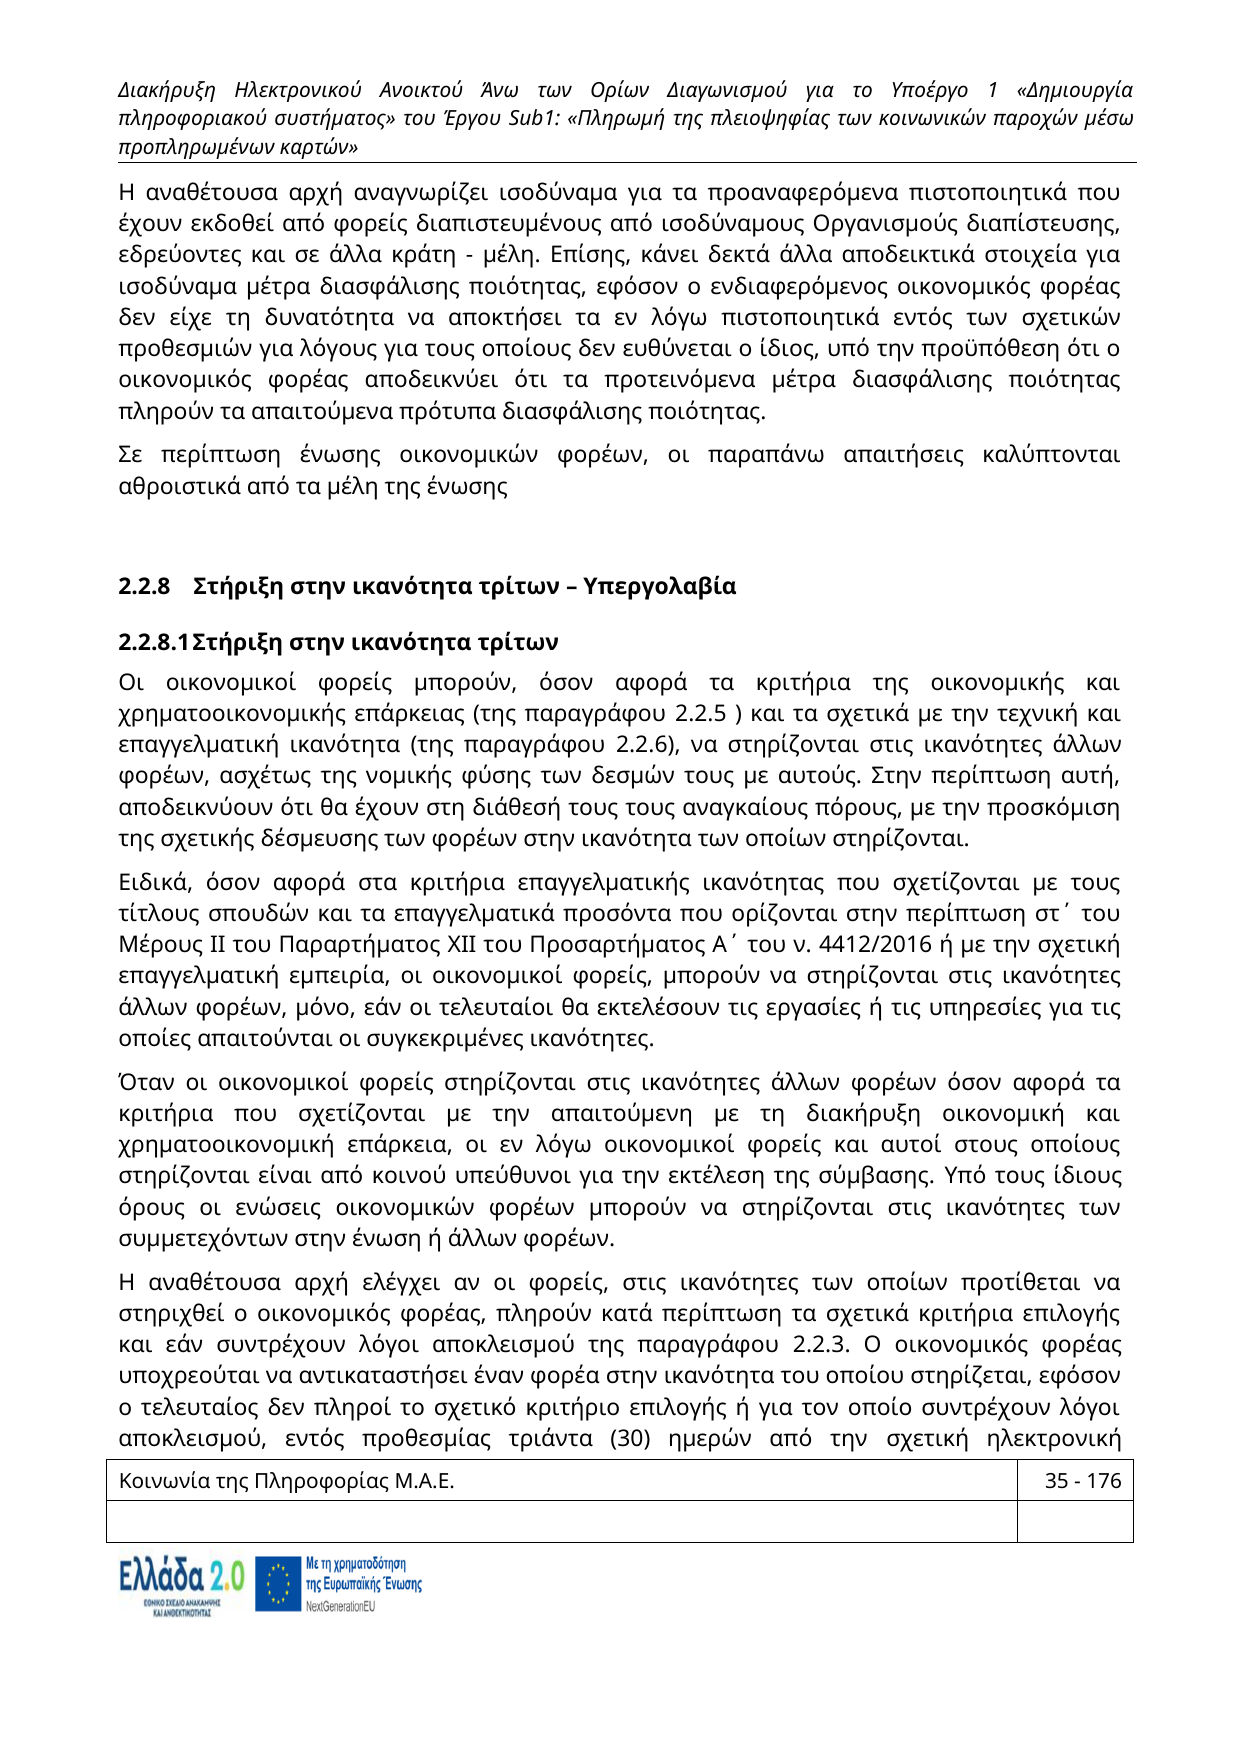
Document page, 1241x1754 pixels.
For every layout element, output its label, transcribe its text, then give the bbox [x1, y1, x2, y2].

subtitle Στήριξη στην ικανότητα τρίτων – Υπεργολαβία [118, 570, 1122, 601]
subtitle Στήριξη στην ικανότητα τρίτων [118, 626, 1122, 657]
picture [118, 1547, 427, 1618]
text Σε περίπτωση ένωσης οικονομικών φορέων, οι παραπάνω απαιτήσεις καλύπτονται αθροιστικά από τα μέλη της ένωσης [118, 438, 1122, 501]
text Οι οικονομικοί φορείς μπορούν, όσον αφορά τα κριτήρια της οικονομικής και χρηματοοικονομικής επάρκειας (της παραγράφου 2.2.5 ) και τα σχετικά με την τεχνική και επαγγελματική ικανότητα (της παραγράφου 2.2.6), να στηρίζονται στις ικανότητες άλλων φορέων, ασχέτως της νομικής φύσης των δεσμών τους με αυτούς. Στην περίπτωση αυτή, αποδεικνύουν ότι θα έχουν στη διάθεσή τους τους αναγκαίους πόρους, με την προσκόμιση της σχετικής δέσμευσης των φορέων στην ικανότητα των οποίων στηρίζονται. [118, 666, 1122, 853]
text Ειδικά, όσον αφορά στα κριτήρια επαγγελματικής ικανότητας που σχετίζονται με τους τίτλους σπουδών και τα επαγγελματικά προσόντα που ορίζονται στην περίπτωση στ΄ του Μέρους ΙΙ του Παραρτήματος ΧΙΙ του Προσαρτήματος Α΄ του ν. 4412/2016 ή με την σχετική επαγγελματική εμπειρία, οι οικονομικοί φορείς, μπορούν να στηρίζονται στις ικανότητες άλλων φορέων, μόνο, εάν οι τελευταίοι θα εκτελέσουν τις εργασίες ή τις υπηρεσίες για τις οποίες απαιτούνται οι συγκεκριμένες ικανότητες. [118, 866, 1122, 1053]
text Όταν οι οικονομικοί φορείς στηρίζονται στις ικανότητες άλλων φορέων όσον αφορά τα κριτήρια που σχετίζονται με την απαιτούμενη με τη διακήρυξη οικονομική και χρηματοοικονομική επάρκεια, οι εν λόγω οικονομικοί φορείς και αυτοί στους οποίους στηρίζονται είναι από κοινού υπεύθυνοι για την εκτέλεση της σύμβασης. Υπό τους ίδιους όρους οι ενώσεις οικονομικών φορέων μπορούν να στηρίζονται στις ικανότητες των συμμετεχόντων στην ένωση ή άλλων φορέων. [118, 1066, 1122, 1253]
text Η αναθέτουσα αρχή αναγνωρίζει ισοδύναμα για τα προαναφερόμενα πιστοποιητικά που έχουν εκδοθεί από φορείς διαπιστευμένους από ισοδύναμους Οργανισμούς διαπίστευσης, εδρεύοντες και σε άλλα κράτη - μέλη. Επίσης, κάνει δεκτά άλλα αποδεικτικά στοιχεία για ισοδύναμα μέτρα διασφάλισης ποιότητας, εφόσον ο ενδιαφερόμενος οικονομικός φορέας δεν είχε τη δυνατότητα να αποκτήσει τα εν λόγω πιστοποιητικά εντός των σχετικών προθεσμιών για λόγους για τους οποίους δεν ευθύνεται ο ίδιος, υπό την προϋπόθεση ότι ο οικονομικός φορέας αποδεικνύει ότι τα προτεινόμενα μέτρα διασφάλισης ποιότητας πληρούν τα απαιτούμενα πρότυπα διασφάλισης ποιότητας. [118, 176, 1122, 426]
